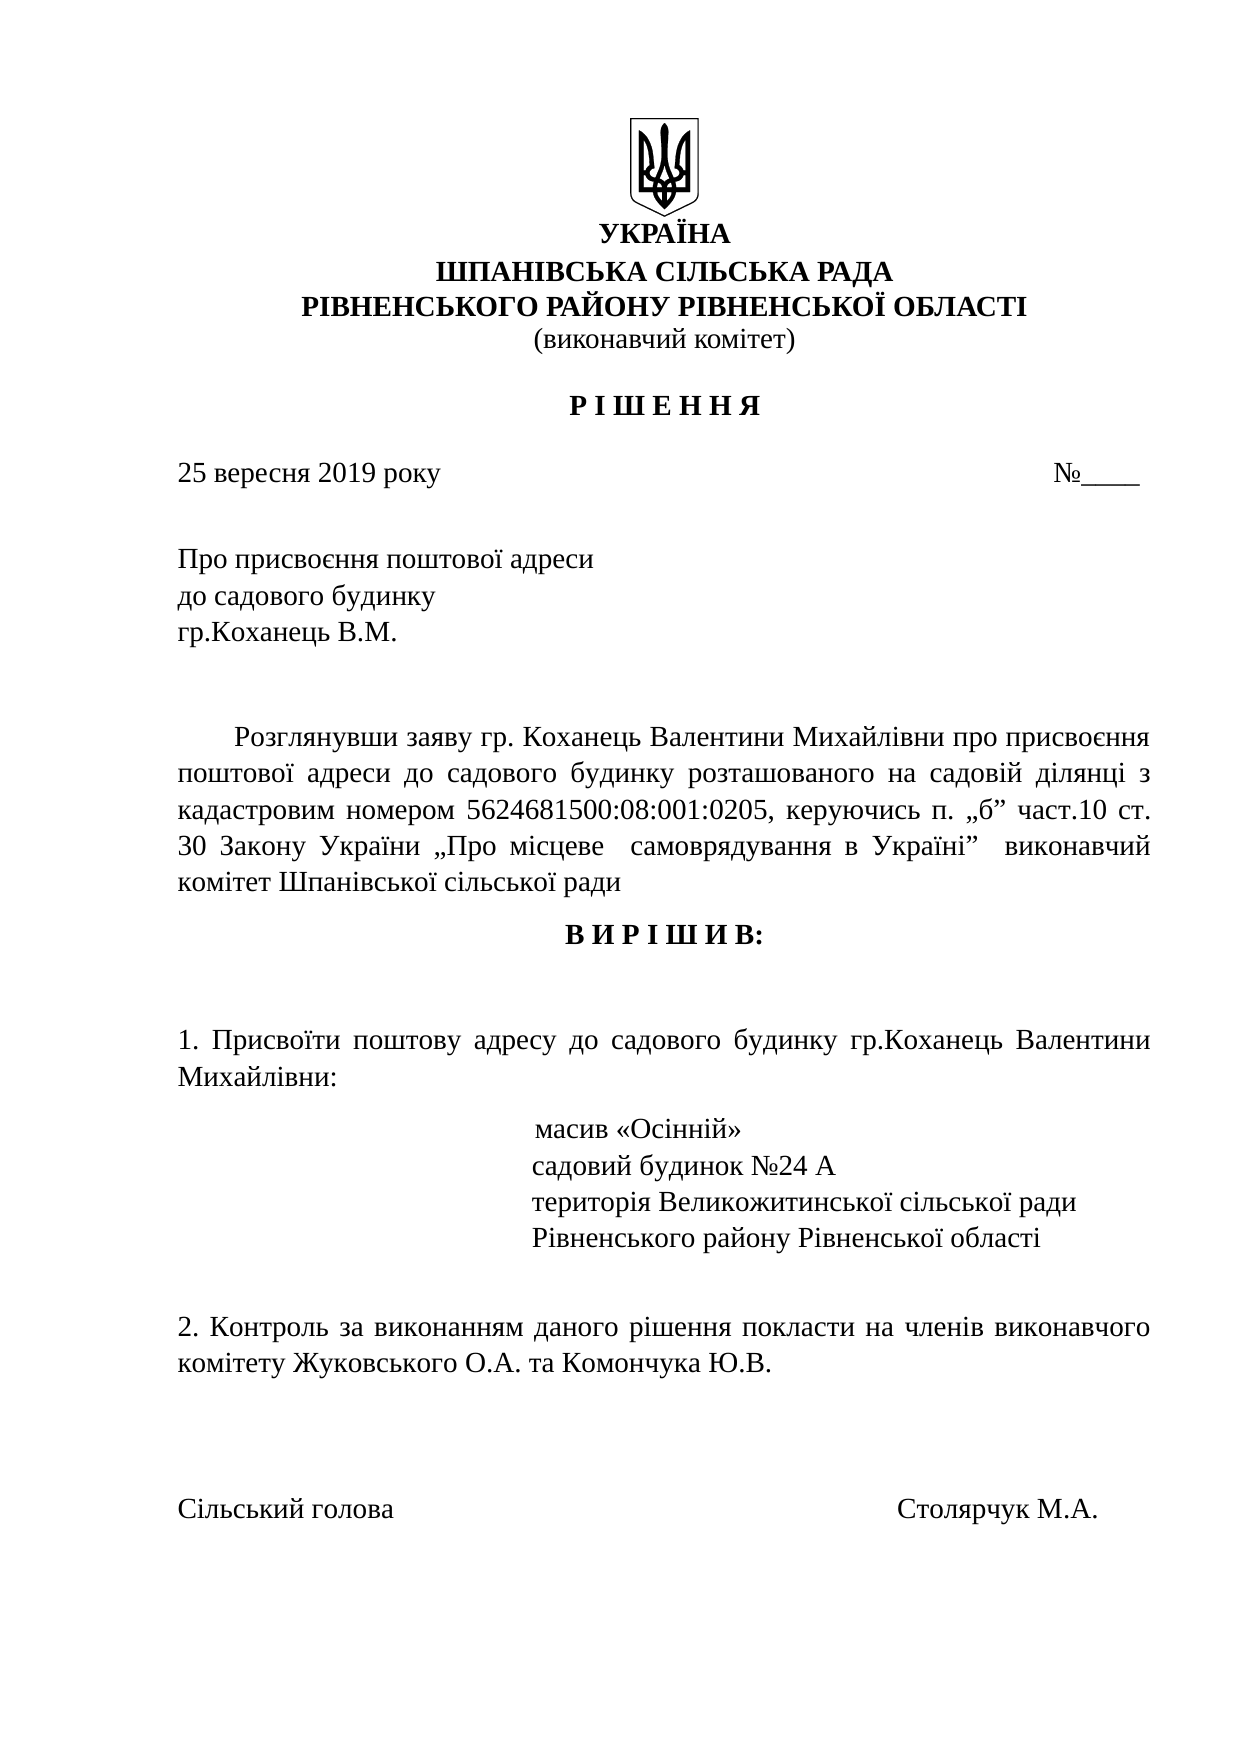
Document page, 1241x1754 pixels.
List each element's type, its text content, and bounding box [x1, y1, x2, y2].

subtitle ШПАНІВСЬКА сільська рада [871, 263, 1152, 286]
text РІВНЕНСЬКОГО РАЙОНУ РІВНЕНСЬКОЇ ОБЛАСТІ [177, 298, 1152, 321]
text до садового будинку [177, 578, 1152, 611]
text В И Р І Ш И В: [177, 917, 1152, 950]
text гр.Коханець В.М. [177, 614, 1152, 647]
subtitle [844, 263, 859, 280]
text Розглянувши заяву гр. Коханець Валентини Михайлівни про присвоєння поштової адреси до садового будинку розташованого на садовій ділянці з кадастровим номером 5624681500:08:001:0205, керуючись п. „б” част.10 ст. 30 Закону України „Про місцеве самоврядування в Україні” виконавчий комітет Шпанівської сільської ради [177, 719, 1152, 898]
text 2. Контроль за виконанням даного рішення покласти на членів виконавчого комітету Жуковського О.А. та Комончука Ю.В. [177, 1309, 1152, 1378]
subtitle ШПАНІВСЬКА сільська рада [177, 263, 853, 286]
text (виконавчий комітет) [177, 321, 1152, 354]
text 1. Присвоїти поштову адресу до садового будинку гр.Коханець Валентини Михайлівни: [177, 1022, 1152, 1092]
text 25 вересня 2019 року №____ [177, 455, 1152, 489]
text масив «Осінній» [177, 1111, 1152, 1145]
text садовий будинок №24 А [177, 1148, 1152, 1181]
text Про присвоєння поштової адреси [177, 542, 1152, 575]
text Р І Ш Е Н Н Я [177, 388, 1152, 422]
text Рівненського району Рівненської області [177, 1220, 1152, 1253]
text Україна [177, 217, 1152, 250]
text територія Великожитинської сільської ради [177, 1184, 1152, 1217]
text Сільський голова Столярчук М.А. [177, 1492, 1152, 1525]
